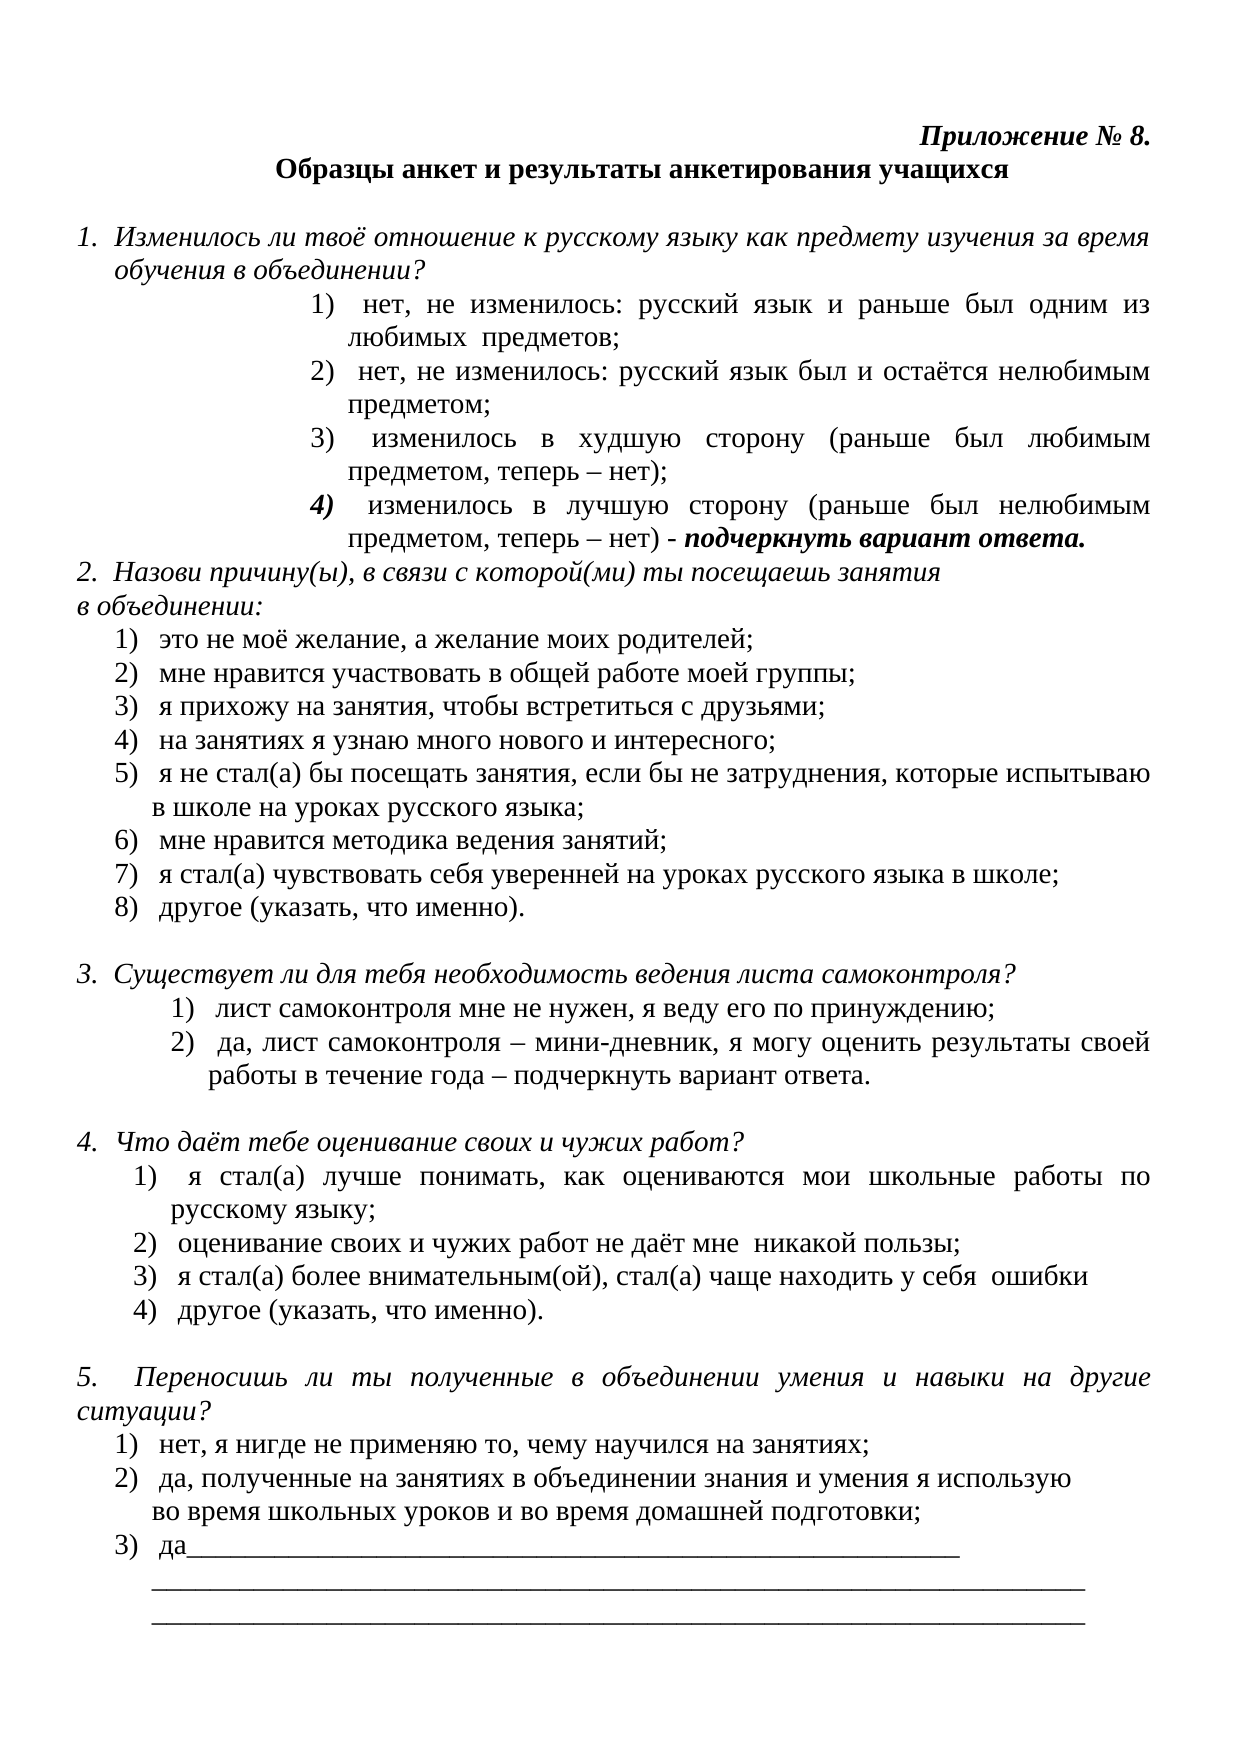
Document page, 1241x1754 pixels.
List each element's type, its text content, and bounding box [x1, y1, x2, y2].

list изменилось в лучшую сторону (раньше был нелюбимым предметом, теперь – нет) - подчеркнуть вариант ответа. [310, 487, 1152, 554]
list изменилось в худшую сторону (раньше был любимым предметом, теперь – нет); [310, 420, 1152, 487]
list другое (указать, что именно). [114, 889, 1152, 923]
list мне нравится методика ведения занятий; [114, 822, 1152, 856]
list я стал(а) лучше понимать, как оцениваются мои школьные работы по русскому языку; [133, 1158, 1152, 1225]
list да, лист самоконтроля – мини-дневник, я могу оценить результаты своей работы в течение года – подчеркнуть вариант ответа. [170, 1024, 1152, 1091]
list нет, я нигде не применяю то, чему научился на занятиях; [114, 1426, 1152, 1460]
list Изменилось ли твоё отношение к русскому языку как предмету изучения за время обучения в объединении? [77, 219, 1152, 286]
list нет, не изменилось: русский язык был и остаётся нелюбимым предметом; [310, 353, 1152, 420]
list оценивание своих и чужих работ не даёт мне никакой пользы; [133, 1225, 1152, 1258]
text в объединении: [77, 588, 1152, 621]
list я не стал(а) бы посещать занятия, если бы не затруднения, которые испытываю в школе на уроках русского языка; [114, 755, 1152, 822]
list ________________________________________________________________ [152, 1560, 1152, 1594]
list Что даёт тебе оценивание своих и чужих работ? [77, 1124, 1152, 1158]
text 3. Существует ли для тебя необходимость ведения листа самоконтроля? [77, 957, 1152, 990]
text Образцы анкет и результаты анкетирования учащихся [133, 152, 1152, 185]
list да, полученные на занятиях в объединении знания и умения я использую [114, 1460, 1152, 1493]
list да_____________________________________________________ [114, 1527, 1152, 1560]
list я прихожу на занятия, чтобы встретиться с друзьями; [114, 688, 1152, 722]
text 5. Переносишь ли ты полученные в объединении умения и навыки на другие ситуации? [77, 1359, 1152, 1426]
list нет, не изменилось: русский язык и раньше был одним из любимых предметов; [310, 286, 1152, 353]
text 2. Назови причину(ы), в связи с которой(ми) ты посещаешь занятия [77, 554, 1152, 588]
list ________________________________________________________________ [152, 1594, 1152, 1627]
list на занятиях я узнаю много нового и интересного; [114, 722, 1152, 755]
list во время школьных уроков и во время домашней подготовки; [152, 1493, 1152, 1527]
list я стал(а) чувствовать себя уверенней на уроках русского языка в школе; [114, 856, 1152, 889]
list я стал(а) более внимательным(ой), стал(а) чаще находить у себя ошибки [133, 1258, 1152, 1292]
list другое (указать, что именно). [133, 1292, 1152, 1326]
list это не моё желание, а желание моих родителей; [114, 621, 1152, 655]
list лист самоконтроля мне не нужен, я веду его по принуждению; [170, 990, 1152, 1024]
text Приложение № 8. [133, 118, 1152, 152]
list мне нравится участвовать в общей работе моей группы; [114, 655, 1152, 688]
